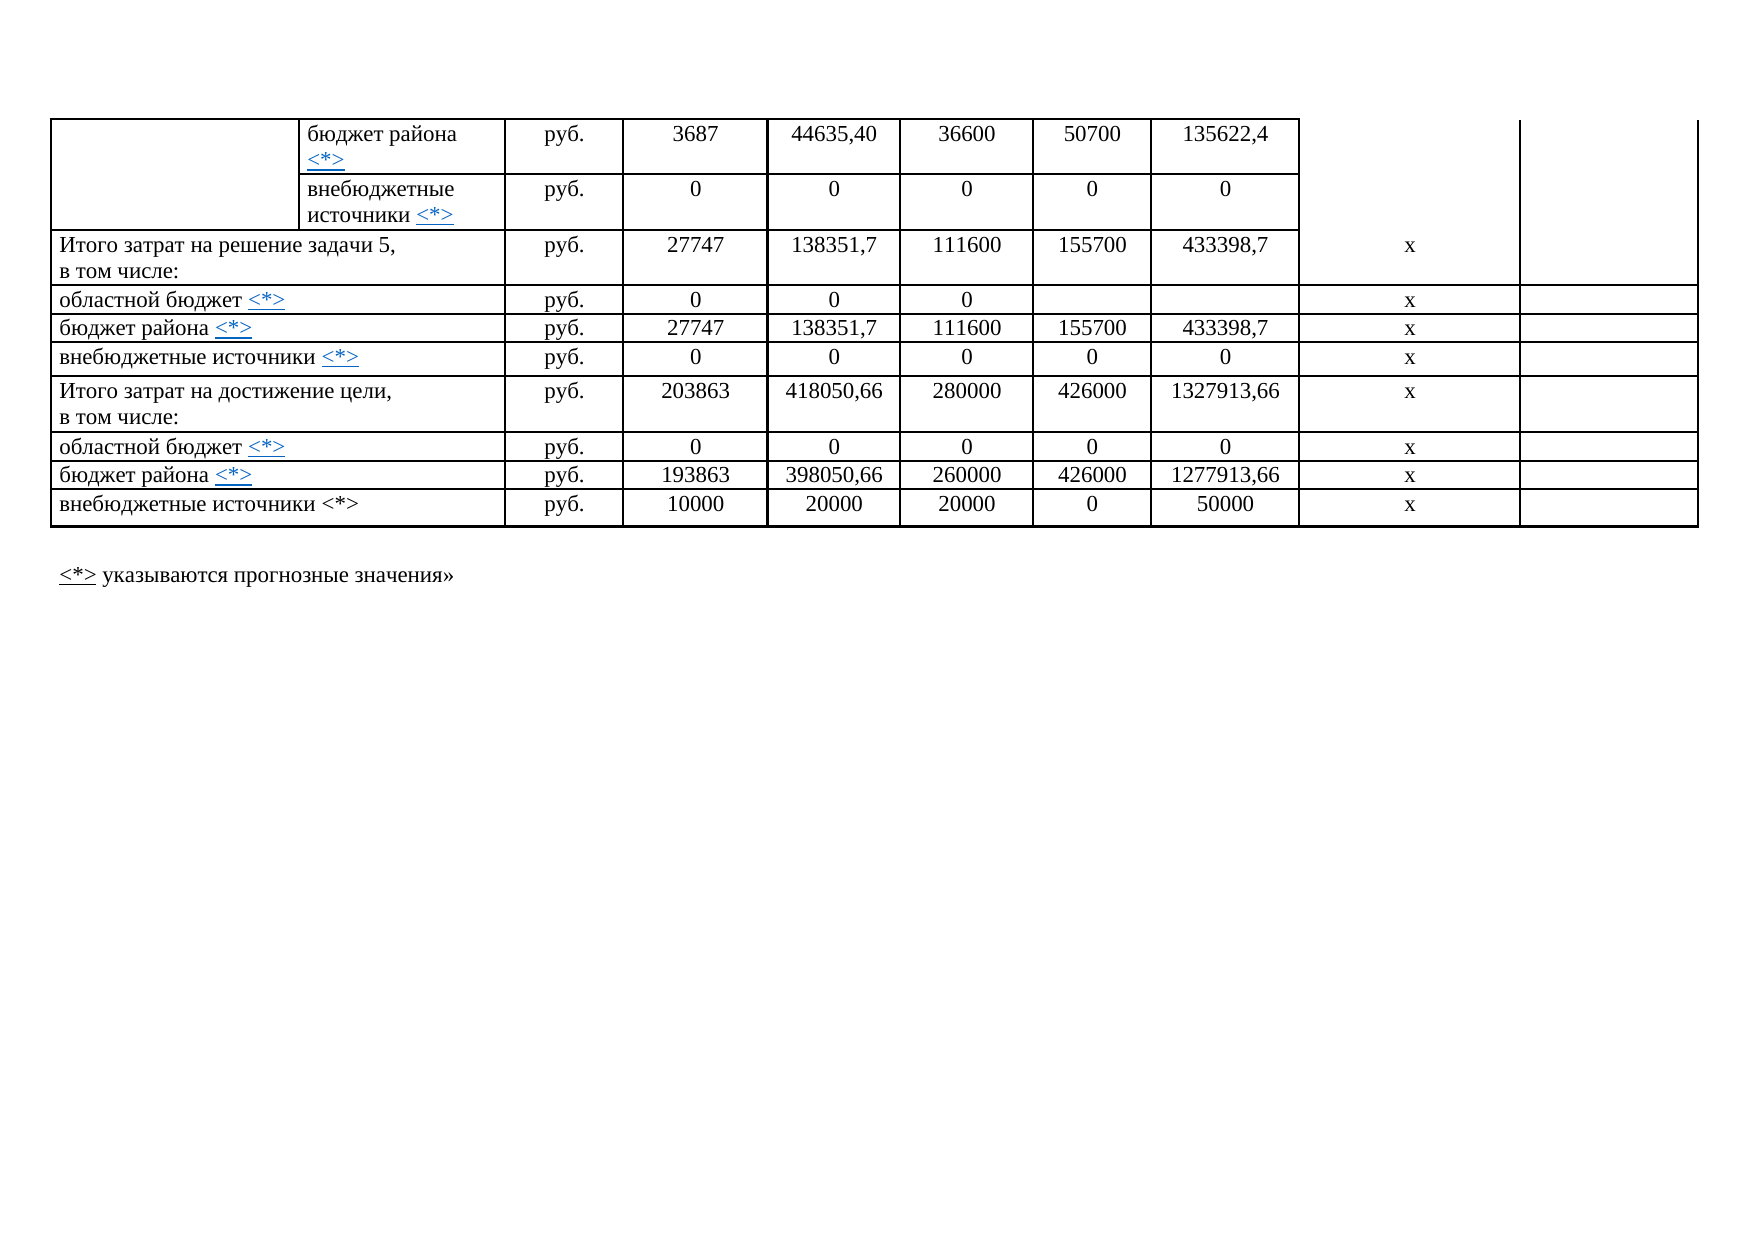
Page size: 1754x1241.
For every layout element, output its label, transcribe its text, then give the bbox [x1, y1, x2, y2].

table_cell 0 [769, 343, 899, 375]
table_cell 0 [769, 175, 899, 229]
table_cell 155700 [1034, 231, 1150, 284]
table_cell х [1300, 462, 1519, 488]
table_cell 426000 [1034, 377, 1150, 431]
table_cell 0 [624, 433, 766, 459]
table_cell руб. [506, 343, 622, 375]
table_cell 27747 [624, 231, 766, 284]
table_cell 0 [1034, 433, 1150, 459]
table_cell 50000 [1152, 490, 1298, 525]
table_cell руб. [506, 377, 622, 431]
table_cell 1277913,66 [1152, 462, 1298, 488]
table_cell 111600 [901, 231, 1032, 284]
table_cell [1521, 315, 1697, 341]
table_cell бюджет района <*> [300, 120, 504, 173]
table_cell [1521, 286, 1697, 312]
table_cell 0 [769, 286, 899, 312]
table_cell руб. [506, 120, 622, 173]
table_cell Итого затрат на достижение цели, в том числе: [52, 377, 504, 431]
table_cell 0 [1034, 175, 1150, 229]
table_cell 155700 [1034, 315, 1150, 341]
table_cell руб. [506, 175, 622, 229]
table_cell областной бюджет <*> [52, 433, 504, 459]
table_cell 0 [901, 286, 1032, 312]
table_cell 193863 [624, 462, 766, 488]
table_cell 20000 [901, 490, 1032, 525]
table_cell x [1300, 286, 1519, 312]
table_cell 398050,66 [769, 462, 899, 488]
table_cell 138351,7 [769, 315, 899, 341]
table_cell 0 [901, 433, 1032, 459]
table_cell x [1300, 433, 1519, 459]
text <*> указываются прогнозные значения» [59, 561, 1695, 587]
table_cell руб. [506, 462, 622, 488]
table_cell Итого затрат на решение задачи 5, в том числе: [52, 231, 504, 284]
table_cell 0 [1034, 490, 1150, 525]
table_cell [1521, 343, 1697, 375]
table_cell руб. [506, 490, 622, 525]
table_cell 0 [624, 175, 766, 229]
table_cell руб. [506, 231, 622, 284]
table_cell 135622,4 [1152, 120, 1298, 173]
table_cell 260000 [901, 462, 1032, 488]
table_cell 0 [1152, 175, 1298, 229]
table_cell 27747 [624, 315, 766, 341]
table_cell [1521, 433, 1697, 459]
table_cell x [1300, 490, 1519, 525]
table_cell 138351,7 [769, 231, 899, 284]
table_cell [1521, 229, 1697, 284]
table_cell 0 [1152, 343, 1298, 375]
table_cell 50700 [1034, 120, 1150, 173]
table_cell 10000 [624, 490, 766, 525]
table_cell руб. [506, 433, 622, 459]
table_cell 0 [769, 433, 899, 459]
table_cell x [1300, 315, 1519, 341]
table_cell 1327913,66 [1152, 377, 1298, 431]
table_cell [1521, 490, 1697, 525]
table_cell [1521, 377, 1697, 431]
table_cell 418050,66 [769, 377, 899, 431]
table_cell 426000 [1034, 462, 1150, 488]
table_cell 0 [901, 175, 1032, 229]
table_cell 280000 [901, 377, 1032, 431]
table_cell 0 [624, 286, 766, 312]
table_cell [1521, 462, 1697, 488]
table_cell руб. [506, 315, 622, 341]
table_cell [1034, 286, 1150, 312]
table_cell 44635,40 [769, 120, 899, 173]
table_cell 111600 [901, 315, 1032, 341]
table_cell 0 [1034, 343, 1150, 375]
table_cell внебюджетные источники <*> [52, 343, 504, 375]
table_cell 203863 [624, 377, 766, 431]
table_cell 36600 [901, 120, 1032, 173]
table_cell 433398,7 [1152, 231, 1298, 284]
table_cell руб. [506, 286, 622, 312]
table_cell 0 [1152, 433, 1298, 459]
table_cell [1152, 286, 1298, 312]
table_cell внебюджетные источники <*> [300, 175, 504, 229]
table_cell внебюджетные источники <*> [52, 490, 504, 525]
table_cell областной бюджет <*> [52, 286, 504, 312]
table_cell 20000 [769, 490, 899, 525]
table_cell бюджет района <*> [52, 462, 504, 488]
table_cell x [1300, 343, 1519, 375]
table_cell 0 [624, 343, 766, 375]
table_cell 433398,7 [1152, 315, 1298, 341]
table_cell 3687 [624, 120, 766, 173]
table_cell x [1300, 229, 1519, 284]
table_cell x [1300, 377, 1519, 431]
table_cell бюджет района <*> [52, 315, 504, 341]
table_cell 0 [901, 343, 1032, 375]
